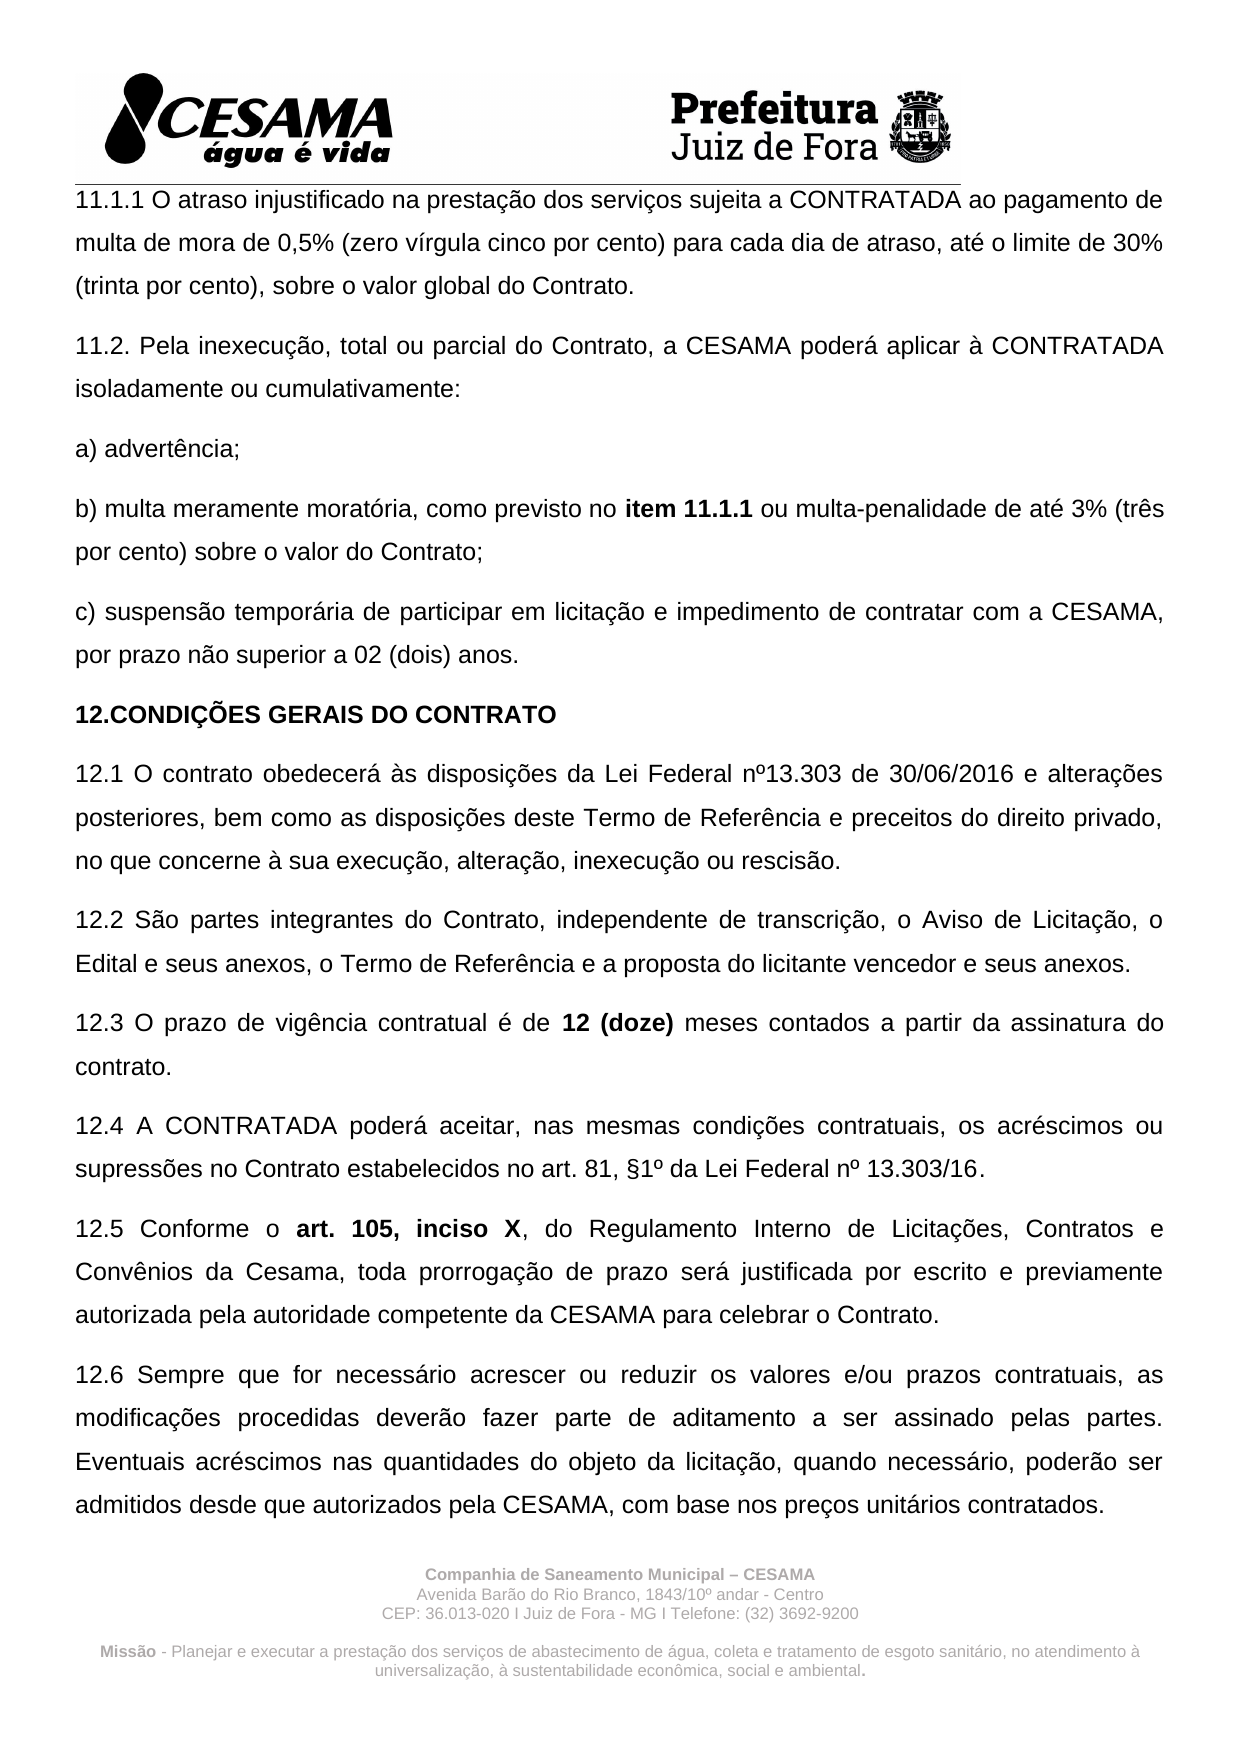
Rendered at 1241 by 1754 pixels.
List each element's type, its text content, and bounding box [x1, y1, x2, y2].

text 11.2. Pela inexecução, total ou parcial do Contrato, a CESAMA poderá aplicar à CONTRATADA isoladamente ou cumulativamente: [75, 331, 1165, 403]
text b) multa meramente moratória, como previsto no item 11.1.1 ou multa-penalidade de até 3% (três por cento) sobre o valor do Contrato; [75, 494, 1165, 566]
text 12.CONDIÇÕES GERAIS DO CONTRATO [75, 699, 1165, 728]
text 12.1 O contrato obedecerá às disposições da Lei Federal nº13.303 de 30/06/2016 e alterações posteriores, bem como as disposições deste Termo de Referência e preceitos do direito privado, no que concerne à sua execução, alteração, inexecução ou rescisão. [75, 759, 1165, 874]
text a) advertência; [75, 434, 1165, 463]
text 12.5 Conforme o art. 105, inciso X, do Regulamento Interno de Licitações, Contratos e Convênios da Cesama, toda prorrogação de prazo será justificada por escrito e previamente autorizada pela autoridade competente da CESAMA para celebrar o Contrato. [75, 1214, 1165, 1329]
text 12.2 São partes integrantes do Contrato, independente de transcrição, o Aviso de Licitação, o Edital e seus anexos, o Termo de Referência e a proposta do licitante vencedor e seus anexos. [75, 905, 1165, 977]
text c) suspensão temporária de participar em licitação e impedimento de contratar com a CESAMA, por prazo não superior a 02 (dois) anos. [75, 597, 1165, 668]
text 12.6 Sempre que for necessário acrescer ou reduzir os valores e/ou prazos contratuais, as modificações procedidas deverão fazer parte de aditamento a ser assinado pelas partes. Eventuais acréscimos nas quantidades do objeto da licitação, quando necessário, poderão ser admitidos desde que autorizados pela CESAMA, com base nos preços unitários contratados. [75, 1360, 1165, 1518]
text 12.3 O prazo de vigência contratual é de 12 (doze) meses contados a partir da assinatura do contrato. [75, 1008, 1165, 1080]
text 11.1.1 O atraso injustificado na prestação dos serviços sujeita a CONTRATADA ao pagamento de multa de mora de 0,5% (zero vírgula cinco por cento) para cada dia de atraso, até o limite de 30% (trinta por cento), sobre o valor global do Contrato. [75, 185, 1165, 300]
picture [75, 73, 961, 185]
text 12.4 A CONTRATADA poderá aceitar, nas mesmas condições contratuais, os acréscimos ou supressões no Contrato estabelecidos no art. 81, §1º da Lei Federal nº 13.303/16. [75, 1111, 1165, 1183]
